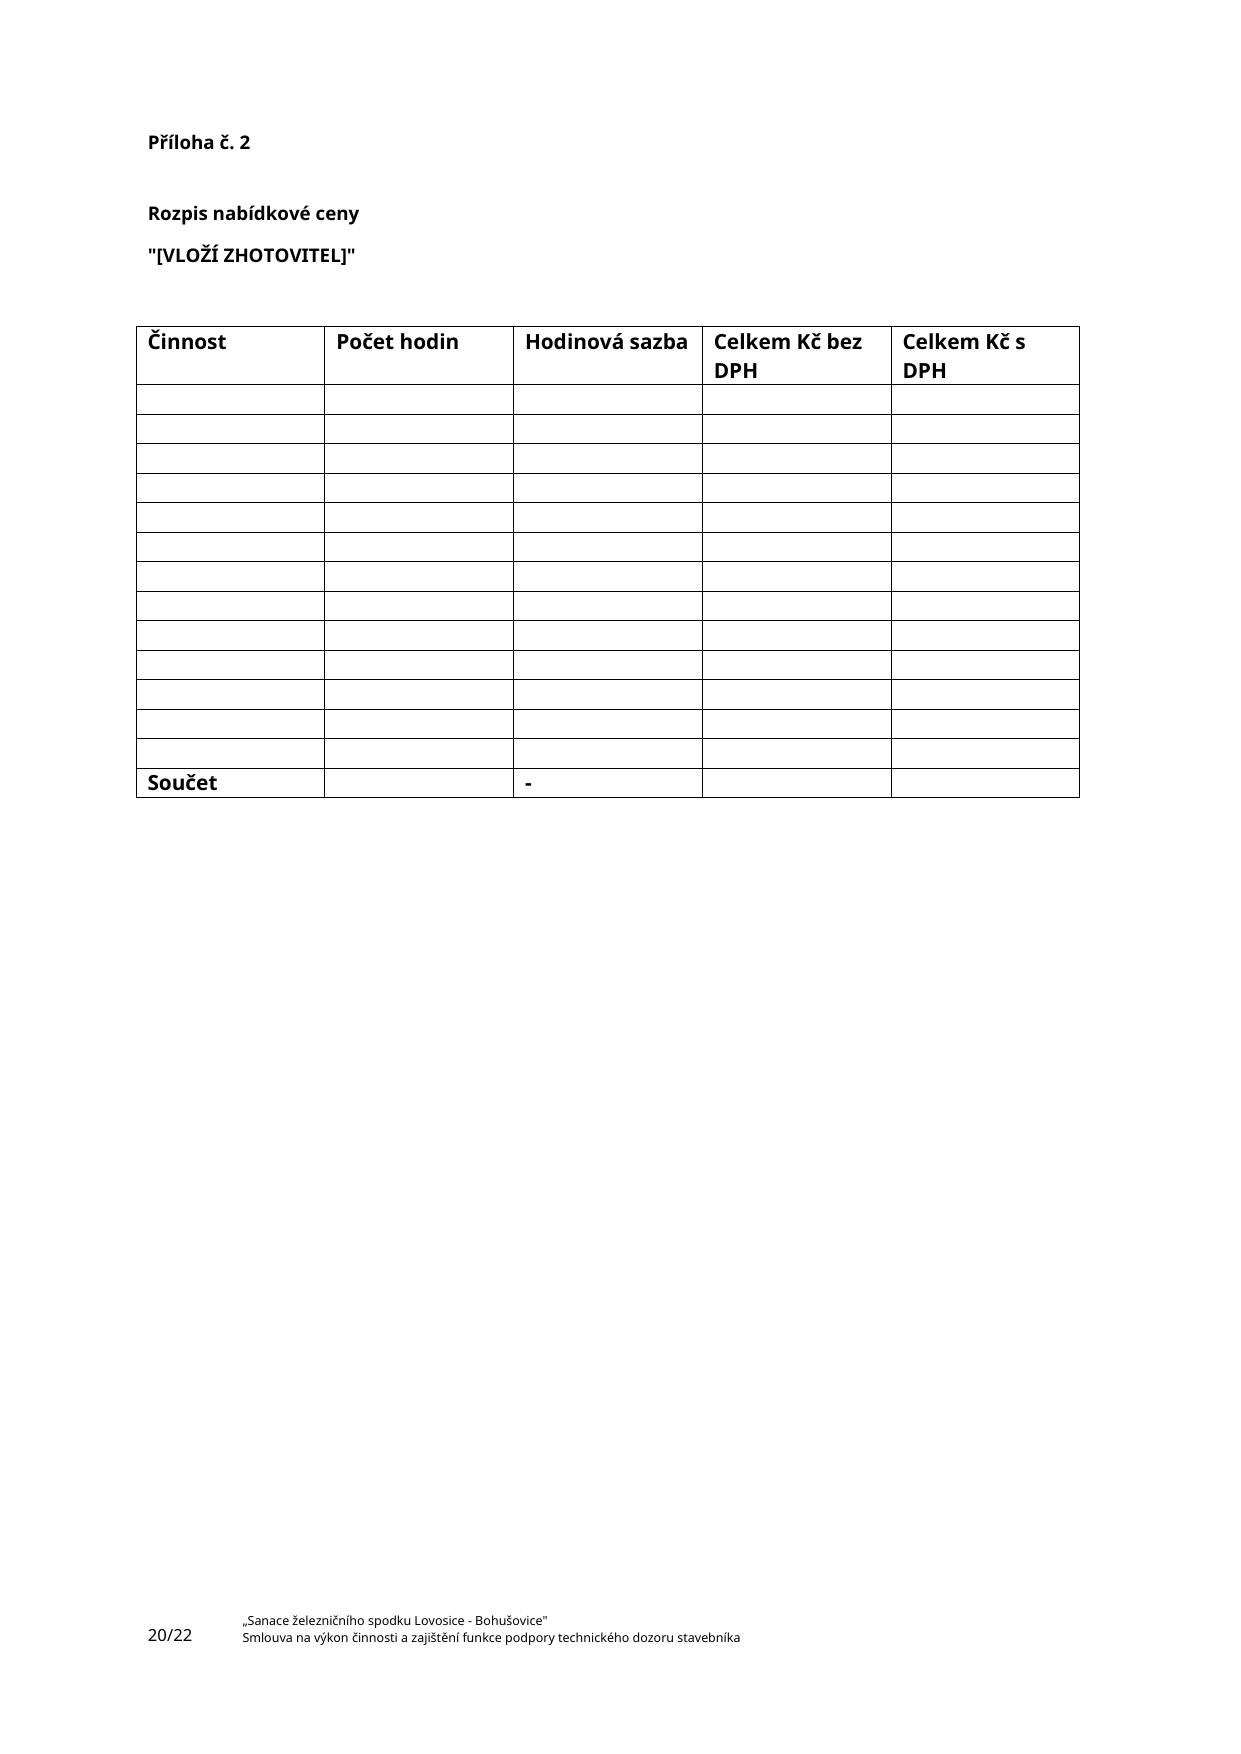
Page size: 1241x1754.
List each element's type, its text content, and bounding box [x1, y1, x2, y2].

table_cell [514, 385, 702, 414]
text Rozpis nabídkové ceny [148, 197, 1092, 226]
table_cell [514, 651, 702, 679]
table_cell [137, 651, 324, 679]
table_cell [892, 651, 1079, 679]
table_cell [325, 680, 513, 708]
table_header Celkem Kč s DPH [892, 327, 1079, 384]
table_cell [514, 474, 702, 502]
table_cell [137, 474, 324, 502]
table_cell [325, 444, 513, 473]
table_cell [137, 621, 324, 649]
table_cell [703, 739, 891, 767]
table_cell [703, 680, 891, 708]
table_cell [137, 385, 324, 414]
table_cell [325, 651, 513, 679]
table_cell [325, 592, 513, 620]
table_cell [514, 621, 702, 649]
table_cell [514, 739, 702, 767]
table_cell [137, 533, 324, 561]
table_cell [514, 562, 702, 591]
table_cell [892, 444, 1079, 473]
table_cell [703, 474, 891, 502]
table_cell [892, 415, 1079, 443]
table_cell [514, 592, 702, 620]
table_cell [703, 533, 891, 561]
table_cell [514, 503, 702, 532]
table_cell [703, 415, 891, 443]
table_cell [703, 621, 891, 649]
table_cell [703, 651, 891, 679]
table_cell [514, 415, 702, 443]
table_cell [892, 680, 1079, 708]
table_cell [892, 533, 1079, 561]
table_cell [703, 385, 891, 414]
table_cell [514, 533, 702, 561]
table_header Počet hodin [325, 327, 513, 384]
table_cell [137, 503, 324, 532]
table_cell [514, 680, 702, 708]
table_cell [137, 444, 324, 473]
table_cell [892, 385, 1079, 414]
table_cell [892, 474, 1079, 502]
table_cell [892, 562, 1079, 591]
table_cell [703, 503, 891, 532]
table_cell [325, 385, 513, 414]
table_cell [137, 739, 324, 767]
table_cell [892, 739, 1079, 767]
table_header Činnost [137, 327, 324, 384]
table_cell [703, 769, 891, 797]
table_cell [325, 503, 513, 532]
table_cell [137, 592, 324, 620]
table_cell [325, 474, 513, 502]
table_cell [514, 444, 702, 473]
text Příloha č. 2 [148, 126, 1092, 156]
table_cell [703, 444, 891, 473]
table_cell [703, 592, 891, 620]
table_header Hodinová sazba [514, 327, 702, 384]
table_cell [703, 710, 891, 738]
table_cell [892, 503, 1079, 532]
table_cell [325, 769, 513, 797]
table_cell [325, 533, 513, 561]
table_header Celkem Kč bez DPH [703, 327, 891, 384]
table_cell [325, 621, 513, 649]
table_cell [892, 710, 1079, 738]
table_cell [325, 415, 513, 443]
table_cell Součet [137, 769, 324, 797]
table_cell [703, 562, 891, 591]
table_cell [514, 710, 702, 738]
table_cell [892, 769, 1079, 797]
table_cell [892, 592, 1079, 620]
table_cell [325, 710, 513, 738]
table_cell [137, 562, 324, 591]
table_cell [892, 621, 1079, 649]
table_cell - [514, 769, 702, 797]
table_cell [137, 415, 324, 443]
table_cell [137, 680, 324, 708]
text "[VLOŽÍ ZHOTOVITEL]" [148, 239, 1092, 268]
table_cell [137, 710, 324, 738]
table_cell [325, 562, 513, 591]
table_cell [325, 739, 513, 767]
